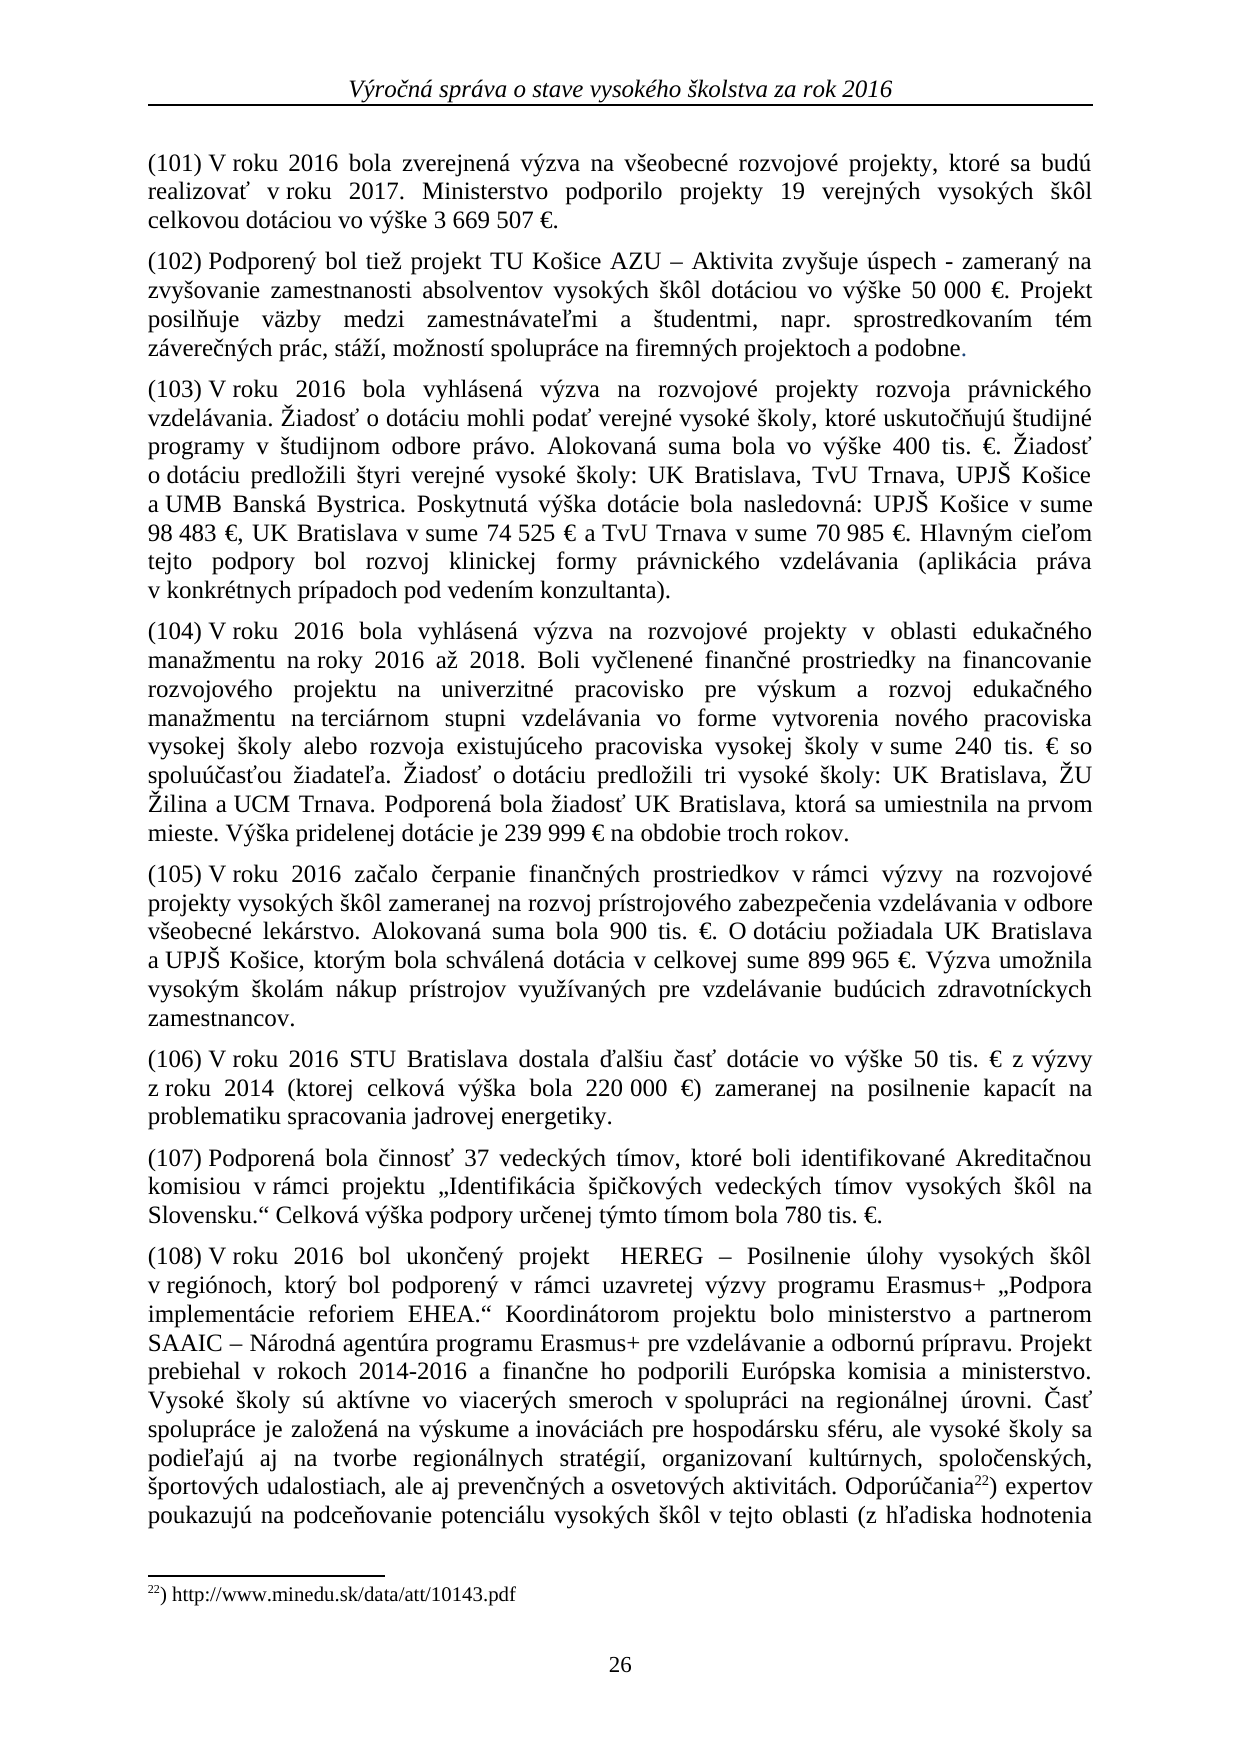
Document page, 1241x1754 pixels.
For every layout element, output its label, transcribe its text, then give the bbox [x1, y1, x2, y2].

text Podporený bol tiež projekt TU Košice AZU – Aktivita zvyšuje úspech - zameraný na zvyšovanie zamestnanosti absolventov vysokých škôl dotáciou vo výške 50 000 €. Projekt posilňuje väzby medzi zamestnávateľmi a študentmi, napr. sprostredkovaním tém záverečných prác, stáží, možností spolupráce na firemných projektoch a podobne. [148, 246, 1093, 361]
text Podporená bola činnosť 37 vedeckých tímov, ktoré boli identifikované Akreditačnou komisiou v rámci projektu „Identifikácia špičkových vedeckých tímov vysokých škôl na Slovensku.“ Celková výška podpory určenej týmto tímom bola 780 tis. €. [148, 1143, 1093, 1229]
text V roku 2016 STU Bratislava dostala ďalšiu časť dotácie vo výške 50 tis. € z výzvy z roku 2014 (ktorej celková výška bola 220 000 €) zameranej na posilnenie kapacít na problematiku spracovania jadrovej energetiky. [148, 1044, 1093, 1130]
text V roku 2016 bola zverejnená výzva na všeobecné rozvojové projekty, ktoré sa budú realizovať v roku 2017. Ministerstvo podporilo projekty 19 verejných vysokých škôl celkovou dotáciou vo výške 3 669 507 €. [148, 148, 1093, 234]
text V roku 2016 bola vyhlásená výzva na rozvojové projekty v oblasti edukačného manažmentu na roky 2016 až 2018. Boli vyčlenené finančné prostriedky na financovanie rozvojového projektu na univerzitné pracovisko pre výskum a rozvoj edukačného manažmentu na terciárnom stupni vzdelávania vo forme vytvorenia nového pracoviska vysokej školy alebo rozvoja existujúceho pracoviska vysokej školy v sume 240 tis. € so spoluúčasťou žiadateľa. Žiadosť o dotáciu predložili tri vysoké školy: UK Bratislava, ŽU Žilina a UCM Trnava. Podporená bola žiadosť UK Bratislava, ktorá sa umiestnila na prvom mieste. Výška pridelenej dotácie je 239 999 € na obdobie troch rokov. [148, 616, 1093, 846]
text V roku 2016 bola vyhlásená výzva na rozvojové projekty rozvoja právnického vzdelávania. Žiadosť o dotáciu mohli podať verejné vysoké školy, ktoré uskutočňujú študijné programy v študijnom odbore právo. Alokovaná suma bola vo výške 400 tis. €. Žiadosť o dotáciu predložili štyri verejné vysoké školy: UK Bratislava, TvU Trnava, UPJŠ Košice a UMB Banská Bystrica. Poskytnutá výška dotácie bola nasledovná: UPJŠ Košice v sume 98 483 €, UK Bratislava v sume 74 525 € a TvU Trnava v sume 70 985 €. Hlavným cieľom tejto podpory bol rozvoj klinickej formy právnického vzdelávania (aplikácia práva v konkrétnych prípadoch pod vedením konzultanta). [148, 374, 1093, 604]
text V roku 2016 začalo čerpanie finančných prostriedkov v rámci výzvy na rozvojové projekty vysokých škôl zameranej na rozvoj prístrojového zabezpečenia vzdelávania v odbore všeobecné lekárstvo. Alokovaná suma bola 900 tis. €. O dotáciu požiadala UK Bratislava a UPJŠ Košice, ktorým bola schválená dotácia v celkovej sume 899 965 €. Výzva umožnila vysokým školám nákup prístrojov využívaných pre vzdelávanie budúcich zdravotníckych zamestnancov. [148, 859, 1093, 1031]
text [148, 1241, 1093, 1529]
